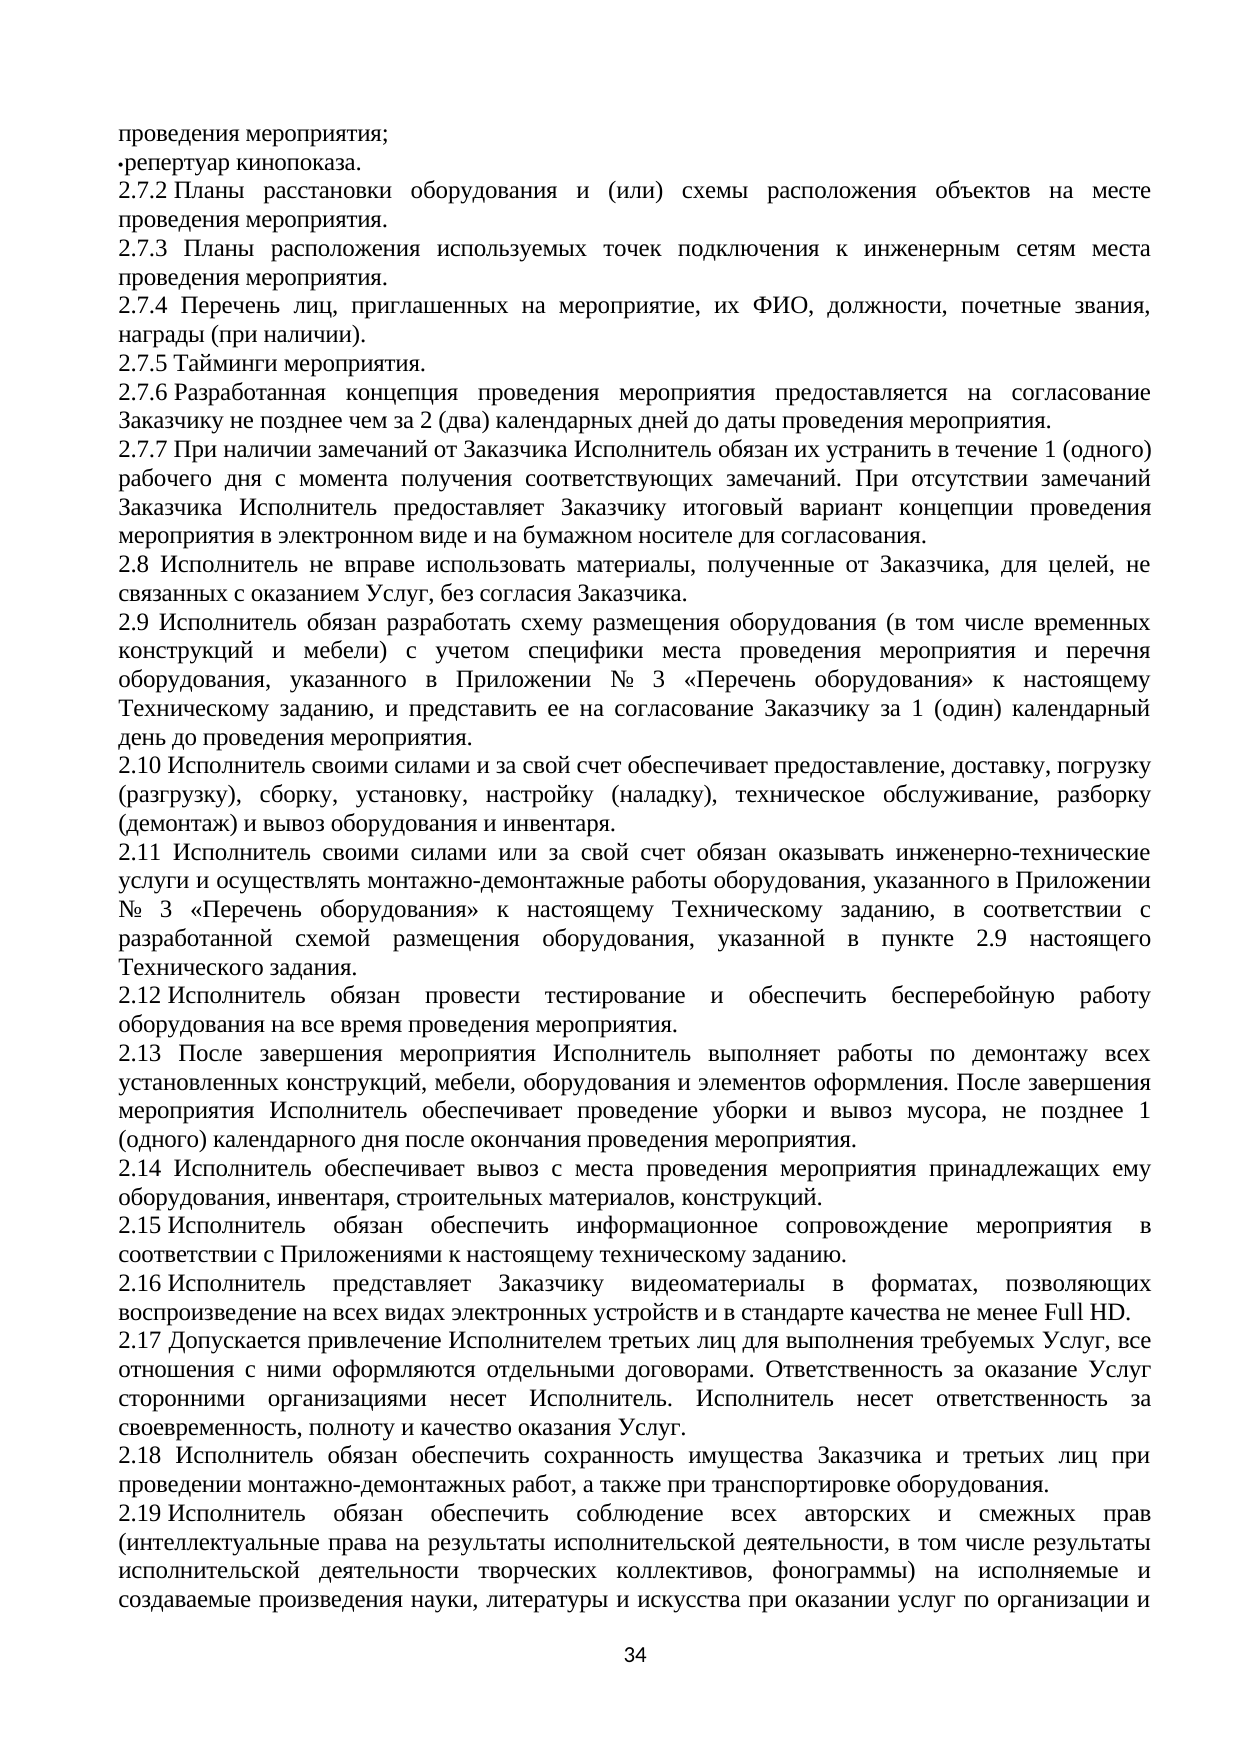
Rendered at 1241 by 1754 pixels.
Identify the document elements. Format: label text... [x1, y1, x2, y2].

list 2.10 Исполнитель своими силами и за свой счет обеспечивает предоставление, доставку, погрузку (разгрузку), сборку, установку, настройку (наладку), техническое обслуживание, разборку (демонтаж) и вывоз оборудования и инвентаря. [118, 751, 1152, 837]
list 2.15 Исполнитель обязан обеспечить информационное сопровождение мероприятия в соответствии с Приложениями к настоящему техническому заданию. [118, 1211, 1152, 1268]
text 2.7.5 Тайминги мероприятия. [118, 348, 1152, 377]
text 2.7.2 Планы расстановки оборудования и (или) схемы расположения объектов на месте проведения мероприятия. [118, 176, 1152, 233]
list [118, 1498, 1152, 1613]
list 2.9 Исполнитель обязан разработать схему размещения оборудования (в том числе временных конструкций и мебели) с учетом специфики места проведения мероприятия и перечня оборудования, указанного в Приложении № 3 «Перечень оборудования» к настоящему Техническому заданию, и представить ее на согласование Заказчику за 1 (один) календарный день до проведения мероприятия. [118, 607, 1152, 751]
list репертуар кинопоказа. [118, 147, 1152, 176]
list 2.12 Исполнитель обязан провести тестирование и обеспечить бесперебойную работу оборудования на все время проведения мероприятия. [118, 981, 1152, 1038]
text 2.11 Исполнитель своими силами или за свой счет обязан оказывать инженерно-технические услуги и осуществлять монтажно-демонтажные работы оборудования, указанного в Приложении № 3 «Перечень оборудования» к настоящему Техническому заданию, в соответствии с разработанной схемой размещения оборудования, указанной в пункте 2.9 настоящего Технического задания. [118, 837, 1152, 981]
text 2.7.3 Планы расположения используемых точек подключения к инженерным сетям места проведения мероприятия. [118, 233, 1152, 291]
text 2.7.7 При наличии замечаний от Заказчика Исполнитель обязан их устранить в течение 1 (одного) рабочего дня с момента получения соответствующих замечаний. При отсутствии замечаний Заказчика Исполнитель предоставляет Заказчику итоговый вариант концепции проведения мероприятия в электронном виде и на бумажном носителе для согласования. [118, 434, 1152, 549]
list 2.14 Исполнитель обеспечивает вывоз с места проведения мероприятия принадлежащих ему оборудования, инвентаря, строительных материалов, конструкций. [118, 1153, 1152, 1211]
list 2.17 Допускается привлечение Исполнителем третьих лиц для выполнения требуемых Услуг, все отношения с ними оформляются отдельными договорами. Ответственность за оказание Услуг сторонними организациями несет Исполнитель. Исполнитель несет ответственность за своевременность, полноту и качество оказания Услуг. [118, 1326, 1152, 1441]
text 2.7.4 Перечень лиц, приглашенных на мероприятие, их ФИО, должности, почетные звания, награды (при наличии). [118, 291, 1152, 348]
text 2.7.6 Разработанная концепция проведения мероприятия предоставляется на согласование Заказчику не позднее чем за 2 (два) календарных дней до даты проведения мероприятия. [118, 377, 1152, 434]
text 2.8 Исполнитель не вправе использовать материалы, полученные от Заказчика, для целей, не связанных с оказанием Услуг, без согласия Заказчика. [118, 549, 1152, 607]
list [118, 118, 1152, 147]
list 2.18 Исполнитель обязан обеспечить сохранность имущества Заказчика и третьих лиц при проведении монтажно-демонтажных работ, а также при транспортировке оборудования. [118, 1441, 1152, 1498]
list 2.13 После завершения мероприятия Исполнитель выполняет работы по демонтажу всех установленных конструкций, мебели, оборудования и элементов оформления. После завершения мероприятия Исполнитель обеспечивает проведение уборки и вывоз мусора, не позднее 1 (одного) календарного дня после окончания проведения мероприятия. [118, 1038, 1152, 1153]
text 2.16 Исполнитель представляет Заказчику видеоматериалы в форматах, позволяющих воспроизведение на всех видах электронных устройств и в стандарте качества не менее Full HD. [118, 1268, 1152, 1326]
